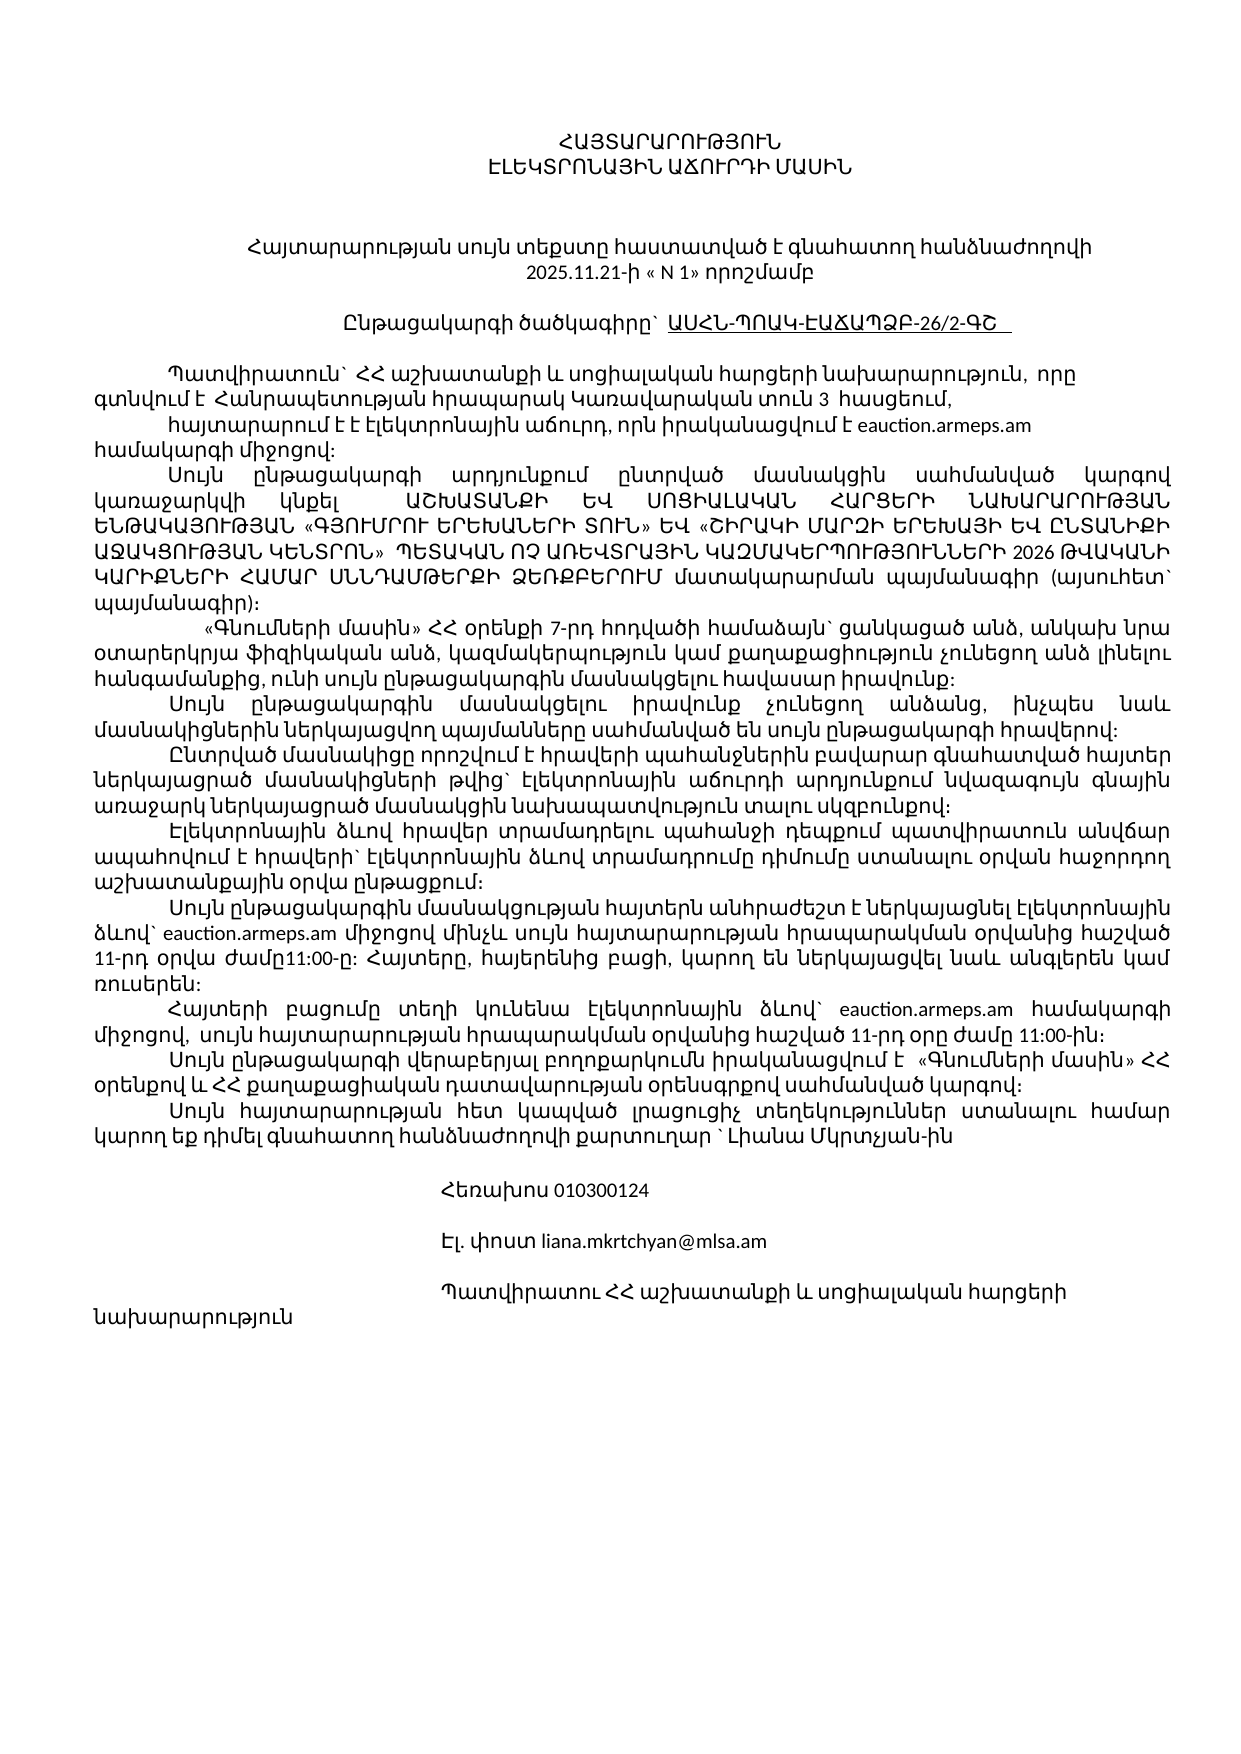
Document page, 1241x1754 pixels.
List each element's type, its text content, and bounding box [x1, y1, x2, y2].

text 2025.11.21 -ի « N 1» որոշմամբ [94, 259, 1171, 285]
text Հեռախոս 010300124 [94, 1177, 1171, 1203]
text Էլ. փոստ liana.mkrtchyan@mlsa.am [94, 1228, 1171, 1253]
text Էլեկտրոնային ձևով հրավեր տրամադրելու պահանջի դեպքում պատվիրատուն անվճար ապահովում է հրավերի` էլեկտրոնային ձևով տրամադրումը դիմումը ստանալու օրվան հաջորդող աշխատանքային օրվա ընթացքում։ [94, 818, 1171, 895]
text «Գնումների մասին» ՀՀ օրենքի 7-րդ հոդվածի համաձայն` ցանկացած անձ, անկախ նրա օտարերկրյա ֆիզիկական անձ, կազմակերպություն կամ քաղաքացիություն չունեցող անձ լինելու հանգամանքից, ունի սույն ընթացակարգին մասնակցելու հավասար իրավունք: [94, 615, 1171, 691]
text Սույն ընթացակարգի արդյունքում ընտրված մասնակցին սահմանված կարգով կառաջարկվի կնքել ԱՇԽԱՏԱՆՔԻ ԵՎ ՍՈՑԻԱԼԱԿԱՆ ՀԱՐՑԵՐԻ ՆԱԽԱՐԱՐՈՒԹՅԱՆ ԵՆԹԱԿԱՅՈՒԹՅԱՆ «ԳՅՈՒՄՐՈՒ ԵՐԵԽԱՆԵՐԻ ՏՈՒՆ» ԵՎ «ՇԻՐԱԿԻ ՄԱՐԶԻ ԵՐԵԽԱՅԻ ԵՎ ԸՆՏԱՆԻՔԻ ԱՋԱԿՑՈՒԹՅԱՆ ԿԵՆՏՐՈՆ» ՊԵՏԱԿԱՆ ՈՉ ԱՌԵՎՏՐԱՅԻՆ ԿԱԶՄԱԿԵՐՊՈՒԹՅՈՒՆՆԵՐԻ 2026 ԹՎԱԿԱՆԻ ԿԱՐԻՔՆԵՐԻ ՀԱՄԱՐ ՍՆՆԴԱՄԹԵՐՔԻ ՁԵՌՔԲԵՐՈՒՄ մատակարարման պայմանագիր (այսուհետ` պայմանագիր)։ [94, 463, 1171, 615]
text Հայտերի բացումը տեղի կունենա էլեկտրոնային ձևով` eauction.armeps.am համակարգի միջոցով, սույն հայտարարության հրապարակման օրվանից հաշված 11-րդ օրը ժամը 11:00-ին։ [94, 996, 1171, 1047]
text հայտարարում է է էլեկտրոնային աճուրդ, որն իրականացվում է eauction.armeps.am համակարգի միջոցով: [94, 412, 1171, 463]
text Պատվիրատուն` ՀՀ աշխատանքի և սոցիալական հարցերի նախարարություն, որը գտնվում է Հանրապետության հրապարակ Կառավարական տուն 3 հասցեում, [94, 361, 1171, 412]
text ԷԼԵԿՏՐՈՆԱՅԻՆ ԱՃՈՒՐԴԻ ՄԱՍԻՆ [94, 154, 1171, 180]
text Ընթացակարգի ծածկագիրը` ԱՍՀՆ-ՊՈԱԿ-ԷԱՃԱՊՁԲ-26/2-ԳՇ [94, 310, 1171, 336]
text Հայտարարության սույն տեքստը հաստատված է գնահատող հանձնաժողովի [94, 234, 1171, 259]
text Ընտրված մասնակիցը որոշվում է հրավերի պահանջներին բավարար գնահատված հայտեր ներկայացրած մասնակիցների թվից` էլեկտրոնային աճուրդի արդյունքում նվազագույն գնային առաջարկ ներկայացրած մասնակցին նախապատվություն տալու սկզբունքով։ [94, 742, 1171, 818]
text Սույն հայտարարության հետ կապված լրացուցիչ տեղեկություններ ստանալու համար կարող եք դիմել գնահատող հանձնաժողովի քարտուղար ` Լիանա Մկրտչյան-ին [94, 1098, 1171, 1149]
text ՀԱՅՏԱՐԱՐՈՒԹՅՈՒՆ [94, 129, 1171, 154]
text Պատվիրատու ՀՀ աշխատանքի և սոցիալական հարցերի նախարարություն [94, 1279, 1171, 1330]
text Սույն ընթացակարգին մասնակցության հայտերն անհրաժեշտ է ներկայացնել էլեկտրոնային ձևով` eauction.armeps.am միջոցով մինչև սույն հայտարարության հրապարակման օրվանից հաշված 11-րդ օրվա ժամը11:00-ը: Հայտերը, հայերենից բացի, կարող են ներկայացվել նաև անգլերեն կամ ռուսերեն: [94, 895, 1171, 996]
text Սույն ընթացակարգին մասնակցելու իրավունք չունեցող անձանց, ինչպես նաև մասնակիցներին ներկայացվող պայմանները սահմանված են սույն ընթացակարգի հրավերով: [94, 691, 1171, 742]
text Սույն ընթացակարգի վերաբերյալ բողոքարկումն իրականացվում է «Գնումների մասին» ՀՀ օրենքով և ՀՀ քաղաքացիական դատավարության օրենսգրքով սահմանված կարգով։ [94, 1047, 1171, 1098]
